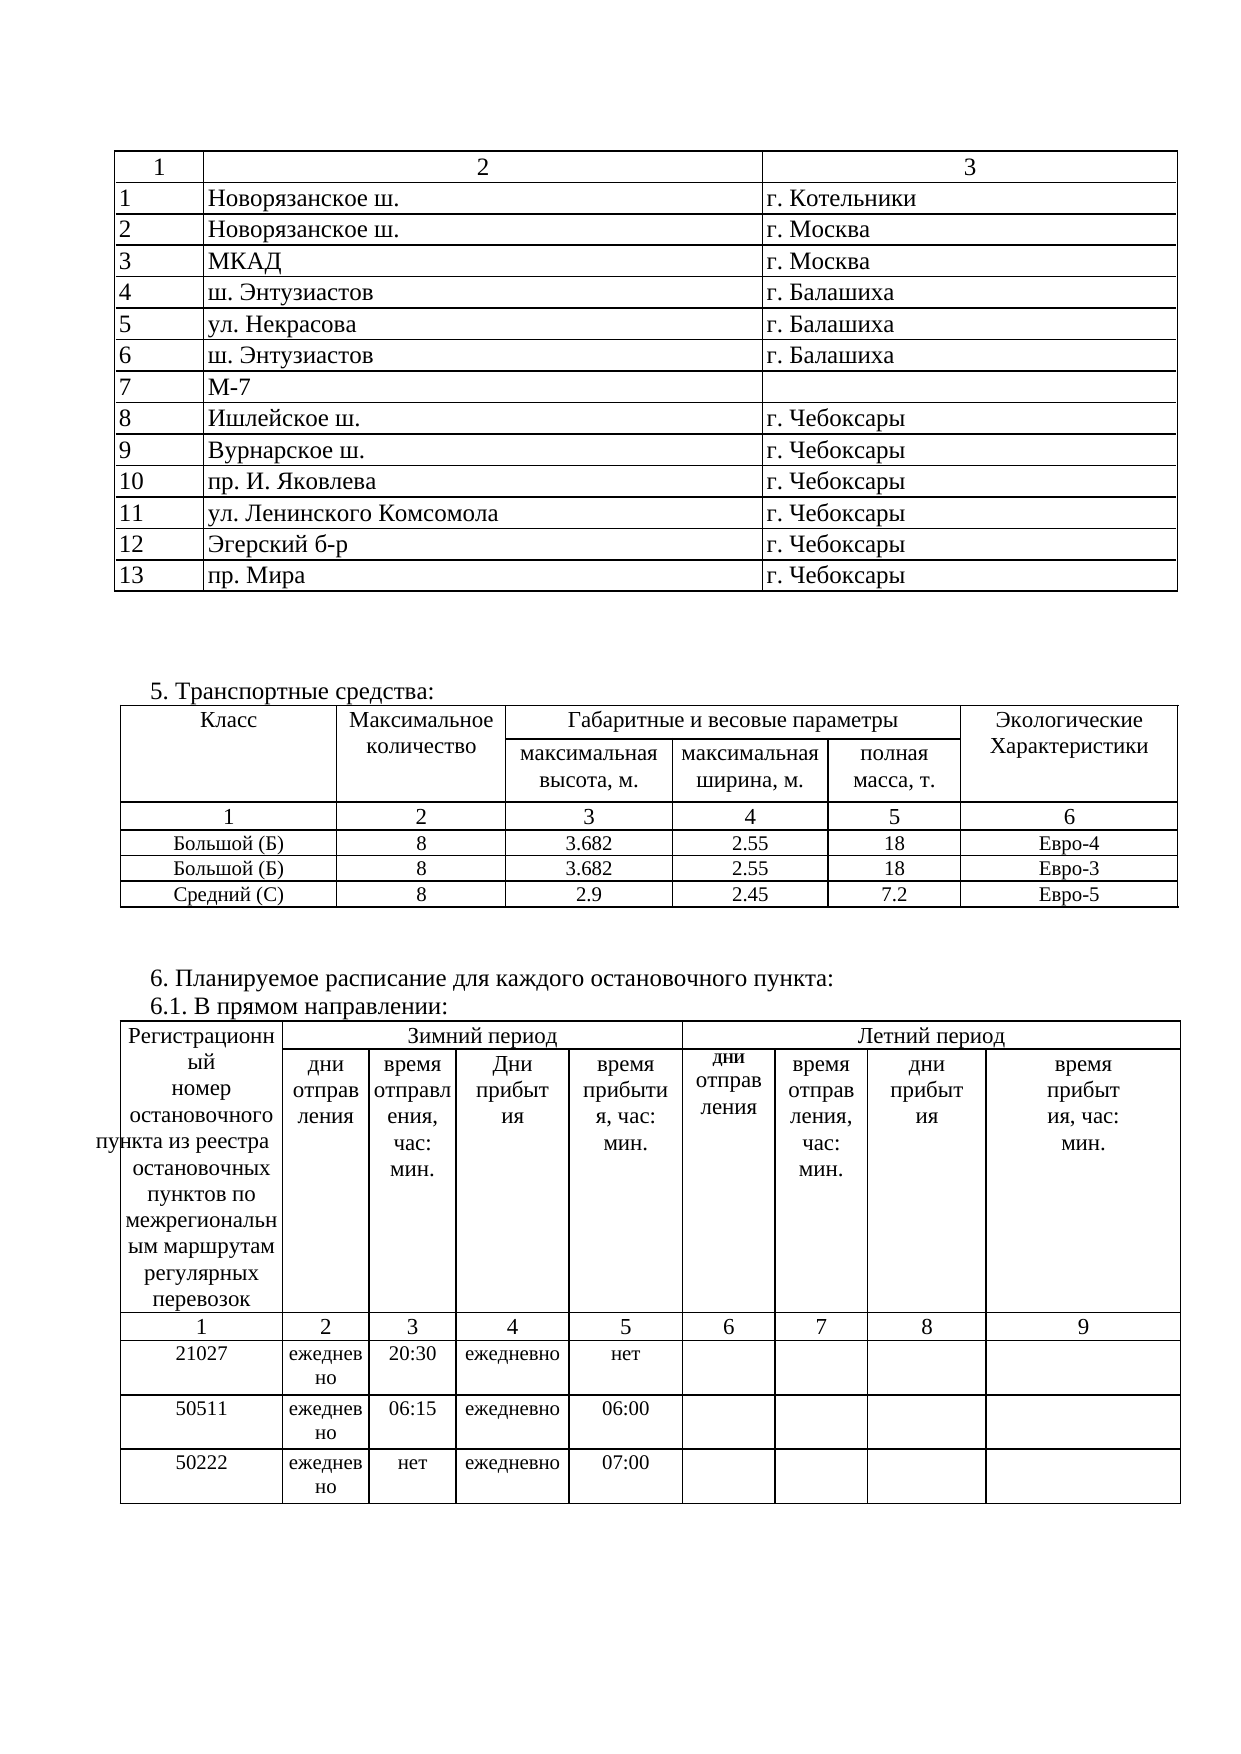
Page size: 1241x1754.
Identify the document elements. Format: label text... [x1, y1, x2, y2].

table_cell 3.682 [506, 856, 672, 880]
table_cell г. Москва [763, 213, 1177, 244]
table_cell пр. Мира [204, 561, 762, 590]
table_cell 3 [370, 1313, 455, 1339]
table_cell г. Чебоксары [763, 433, 1177, 464]
table_cell [776, 1450, 867, 1503]
table_cell ш. Энтузиастов [204, 340, 762, 370]
table_cell [987, 1450, 1180, 1503]
text 5. Транспортные средства: [150, 676, 1090, 704]
table_cell [987, 1396, 1180, 1448]
table_cell максимальная ширина, м. [673, 740, 827, 801]
table_cell 8 [115, 403, 203, 433]
table_cell полная масса, т. [829, 740, 960, 801]
table_cell Ишлейское ш. [204, 403, 762, 433]
table_cell ежедневно [283, 1396, 368, 1448]
table_cell 12 [115, 529, 203, 559]
table_cell 3 [763, 152, 1177, 181]
table_cell 06:15 [370, 1396, 455, 1448]
table_cell г. Балашиха [763, 339, 1177, 370]
table_cell 3.682 [506, 831, 672, 855]
table_cell пр. И. Яковлева [204, 466, 762, 496]
table_cell г. Чебоксары [763, 465, 1177, 496]
table_cell 2 [115, 214, 203, 244]
table_cell Средний (С) [121, 882, 336, 906]
table_cell 11 [115, 497, 203, 527]
table_cell [763, 370, 1177, 402]
table_cell время прибыти я, час: мин. [570, 1050, 682, 1312]
text 6.1. В прямом направлении: [150, 991, 1090, 1020]
table_cell ул. Ленинского Комсомола [204, 498, 762, 527]
table_cell [868, 1341, 985, 1394]
table_cell М-7 [204, 372, 762, 402]
table_cell ул. Некрасова [204, 309, 762, 339]
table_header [121, 1022, 282, 1312]
table_cell время прибыт ия, час: мин. [987, 1050, 1180, 1312]
table_cell [868, 1450, 985, 1503]
table_cell 4 [115, 277, 203, 307]
table_cell 9 [115, 434, 203, 464]
table_cell 5 [570, 1313, 682, 1339]
table_cell 2.45 [673, 882, 827, 906]
table_cell 6 [115, 340, 203, 370]
table_cell [683, 1396, 774, 1448]
table_cell 7 [115, 371, 203, 402]
table_cell [776, 1341, 867, 1394]
table_cell 8 [337, 882, 505, 906]
table_cell 18 [829, 831, 960, 855]
table_cell 8 [868, 1313, 985, 1339]
table_cell 50222 [121, 1450, 282, 1503]
table_cell ш. Энтузиастов [204, 277, 762, 307]
table_cell ежедневно [283, 1450, 368, 1503]
table_cell 8 [337, 831, 505, 855]
table_cell [868, 1396, 985, 1448]
table_cell дни отправ ления [283, 1050, 368, 1312]
table_header Экологические Характеристики [961, 706, 1177, 801]
table_cell 1 [121, 803, 336, 829]
table_cell г. Чебоксары [763, 559, 1177, 590]
table_cell 18 [829, 856, 960, 880]
table_cell 50511 [121, 1396, 282, 1448]
table_cell нет [570, 1341, 682, 1394]
table_cell г. Котельники [763, 181, 1177, 213]
table_cell 7.2 [829, 882, 960, 906]
table_cell 10 [115, 466, 203, 496]
table_cell 8 [337, 856, 505, 880]
table_cell Дни прибыт ия [457, 1050, 568, 1312]
table_header Класс [121, 706, 336, 801]
table_header Габаритные и весовые параметры [506, 706, 960, 738]
table_cell 7 [776, 1313, 867, 1339]
table_cell ежедневно [457, 1341, 568, 1394]
text 6. Планируемое расписание для каждого остановочного пункта: [150, 963, 1090, 991]
table_cell 5 [829, 803, 960, 829]
table_cell 9 [987, 1313, 1180, 1339]
table_cell Евро-5 [961, 882, 1177, 906]
table_cell 06:00 [570, 1396, 682, 1448]
table_cell 4 [457, 1313, 568, 1339]
table_cell 2.55 [673, 856, 827, 880]
table_cell Евро-4 [961, 831, 1177, 855]
table_cell МКАД [204, 246, 762, 276]
table_cell Новорязанское ш. [204, 215, 762, 244]
table_cell 4 [673, 803, 827, 829]
table_cell 6 [961, 803, 1177, 829]
table_header Максимальное количество [337, 706, 505, 801]
table_cell Большой (Б) [121, 831, 336, 855]
table_cell Большой (Б) [121, 856, 336, 880]
table_cell ежедневно [283, 1341, 368, 1394]
table_cell 1 [121, 1313, 282, 1339]
table_cell 20:30 [370, 1341, 455, 1394]
table_cell [683, 1341, 774, 1394]
table_cell 21027 [121, 1341, 282, 1394]
table_cell время отправ ления, час: мин. [776, 1050, 867, 1312]
table_cell [683, 1450, 774, 1503]
table_cell 2 [283, 1313, 368, 1339]
table_cell г. Чебоксары [763, 496, 1177, 527]
table_cell ежедневно [457, 1450, 568, 1503]
table_cell Новорязанское ш. [204, 183, 762, 213]
table_cell г. Балашиха [763, 307, 1177, 339]
table_cell Эгерский б-р [204, 529, 762, 559]
table_cell нет [370, 1450, 455, 1503]
table_cell 1 [115, 183, 203, 213]
table_cell г. Москва [763, 244, 1177, 276]
table_cell Вурнарское ш. [204, 435, 762, 464]
table_cell дни прибыт ия [868, 1050, 985, 1312]
table_cell 5 [115, 308, 203, 339]
table_cell время отправл ения, час: мин. [370, 1050, 455, 1312]
table_cell 2 [337, 803, 505, 829]
table_cell [776, 1396, 867, 1448]
table_cell 2.9 [506, 882, 672, 906]
table_cell 6 [683, 1313, 774, 1339]
table_header Летний период [683, 1022, 1180, 1048]
table_cell 1 [115, 152, 203, 181]
table_cell 13 [115, 560, 203, 590]
table_cell [987, 1341, 1180, 1394]
table_cell 07:00 [570, 1450, 682, 1503]
table_cell 3 [115, 245, 203, 276]
table_cell ежедневно [457, 1396, 568, 1448]
table_cell 2.55 [673, 831, 827, 855]
table_cell Евро-3 [961, 856, 1177, 880]
table_cell 2 [204, 152, 762, 181]
table_cell г. Чебоксары [763, 528, 1177, 559]
table_cell 3 [506, 803, 672, 829]
table_cell г. Балашиха [763, 276, 1177, 307]
table_cell ДНИ отправ ления [683, 1050, 774, 1312]
table_header Зимний период [283, 1022, 682, 1048]
table_cell максимальная высота, м. [506, 740, 672, 801]
table_cell г. Чебоксары [763, 402, 1177, 433]
